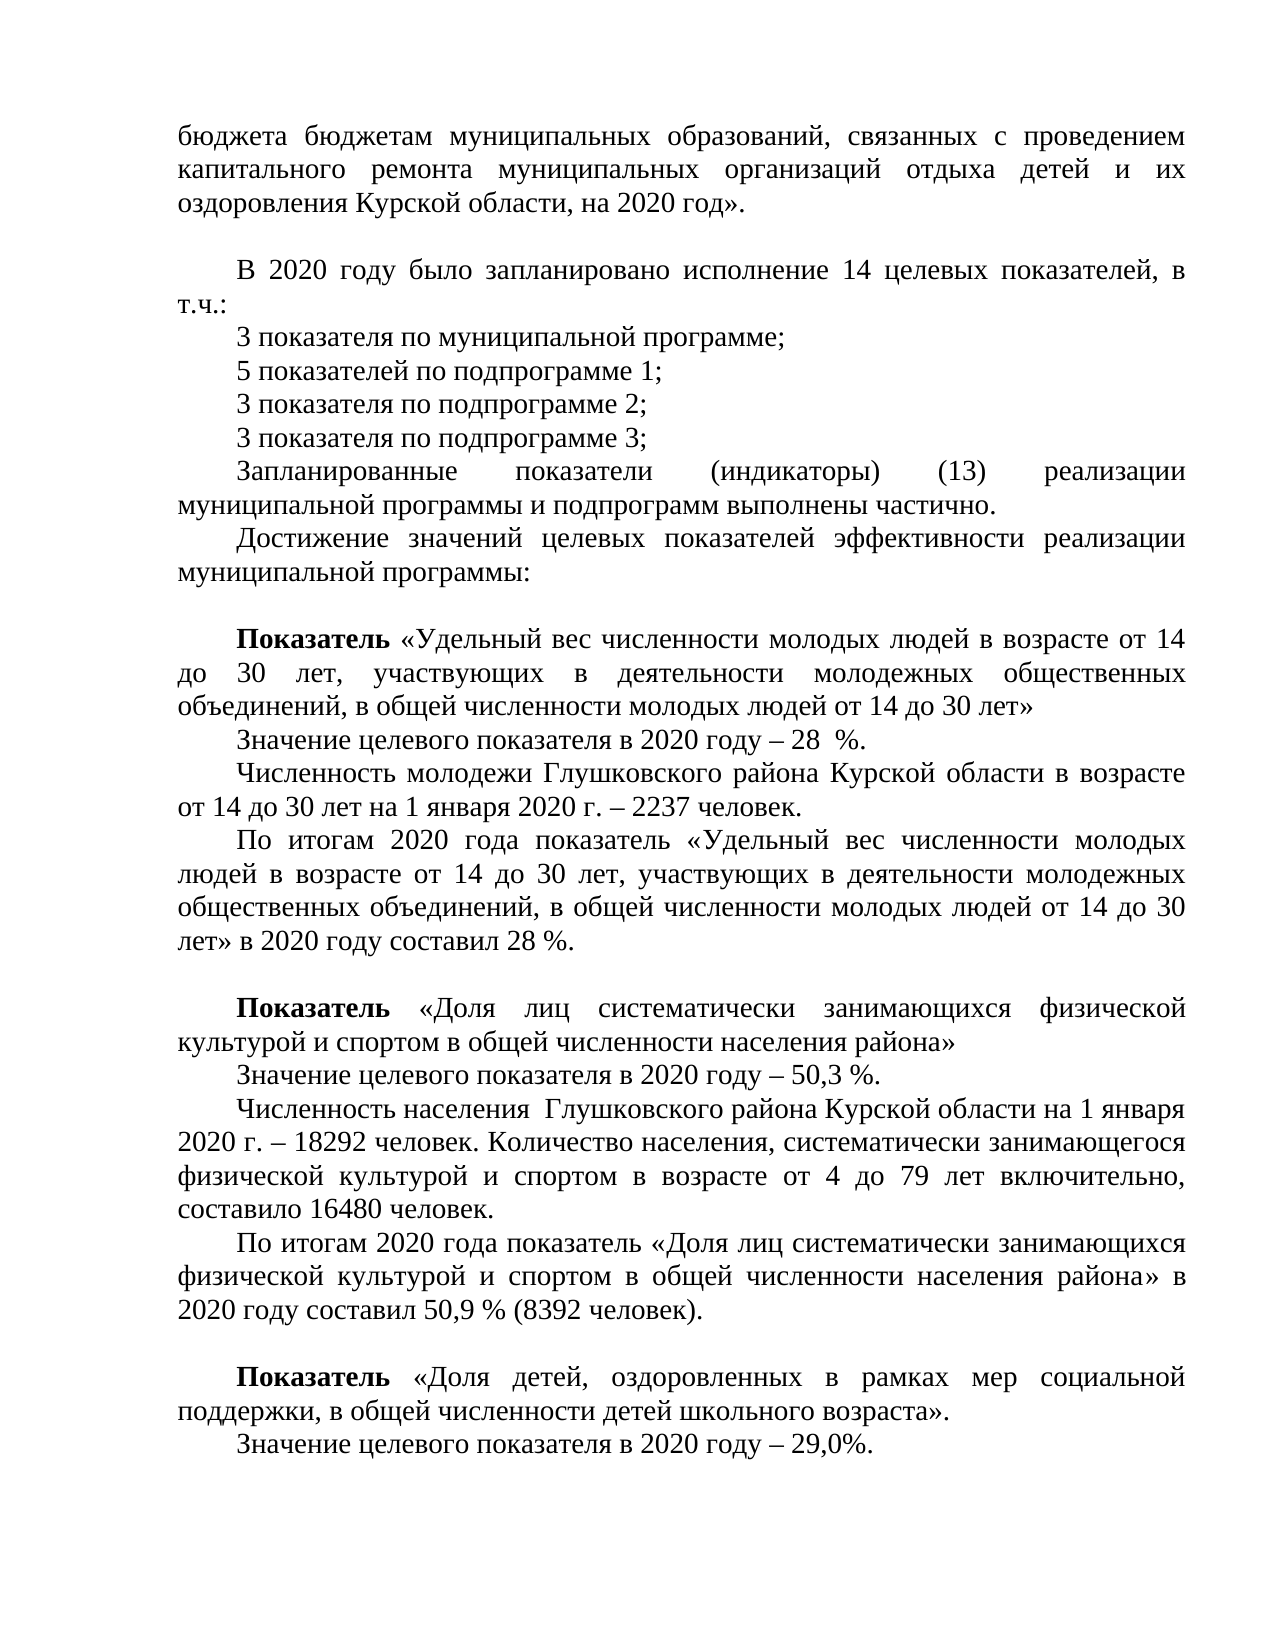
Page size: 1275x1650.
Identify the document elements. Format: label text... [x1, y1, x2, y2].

text 3 показателя по подпрограмме 2; [177, 386, 1186, 420]
text По итогам 2020 года показатель «Удельный вес численности молодых людей в возрасте от 14 до 30 лет, участвующих в деятельности молодежных общественных объединений, в общей численности молодых людей от 14 до 30 лет» в 2020 году составил 28 %. [177, 822, 1186, 957]
text Численность населения Глушковского района Курской области на 1 января 2020 г. – 18292 человек. Количество населения, систематически занимающегося физической культурой и спортом в возрасте от 4 до 79 лет включительно, составило 16480 человек. [177, 1091, 1186, 1225]
text Значение целевого показателя в 2020 году – 50,3 %. [177, 1057, 1186, 1091]
text 3 показателя по муниципальной программе; [177, 319, 1186, 353]
text Показатель «Доля детей, оздоровленных в рамках мер социальной поддержки, в общей численности детей школьного возраста». [177, 1359, 1186, 1426]
text Достижение значений целевых показателей эффективности реализации муниципальной программы: [177, 521, 1186, 588]
text Численность молодежи Глушковского района Курской области в возрасте от 14 до 30 лет на 1 января 2020 г. – 2237 человек. [177, 755, 1186, 822]
text Показатель «Доля лиц систематически занимающихся физической культурой и спортом в общей численности населения района» [177, 990, 1186, 1057]
text Значение целевого показателя в 2020 году – 29,0%. [177, 1426, 1186, 1460]
text В 2020 году было запланировано исполнение 14 целевых показателей, в т.ч.: [177, 252, 1186, 319]
text Показатель «Удельный вес численности молодых людей в возрасте от 14 до 30 лет, участвующих в деятельности молодежных общественных объединений, в общей численности молодых людей от 14 до 30 лет» [177, 621, 1186, 722]
text Запланированные показатели (индикаторы) (13) реализации муниципальной программы и подпрограмм выполнены частично. [177, 453, 1186, 521]
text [177, 118, 1186, 219]
text 5 показателей по подпрограмме 1; [177, 353, 1186, 386]
text Значение целевого показателя в 2020 году – 28 %. [177, 722, 1186, 755]
text 3 показателя по подпрограмме 3; [177, 420, 1186, 453]
text По итогам 2020 года показатель «Доля лиц систематически занимающихся физической культурой и спортом в общей численности населения района» в 2020 году составил 50,9 % (8392 человек). [177, 1225, 1186, 1326]
